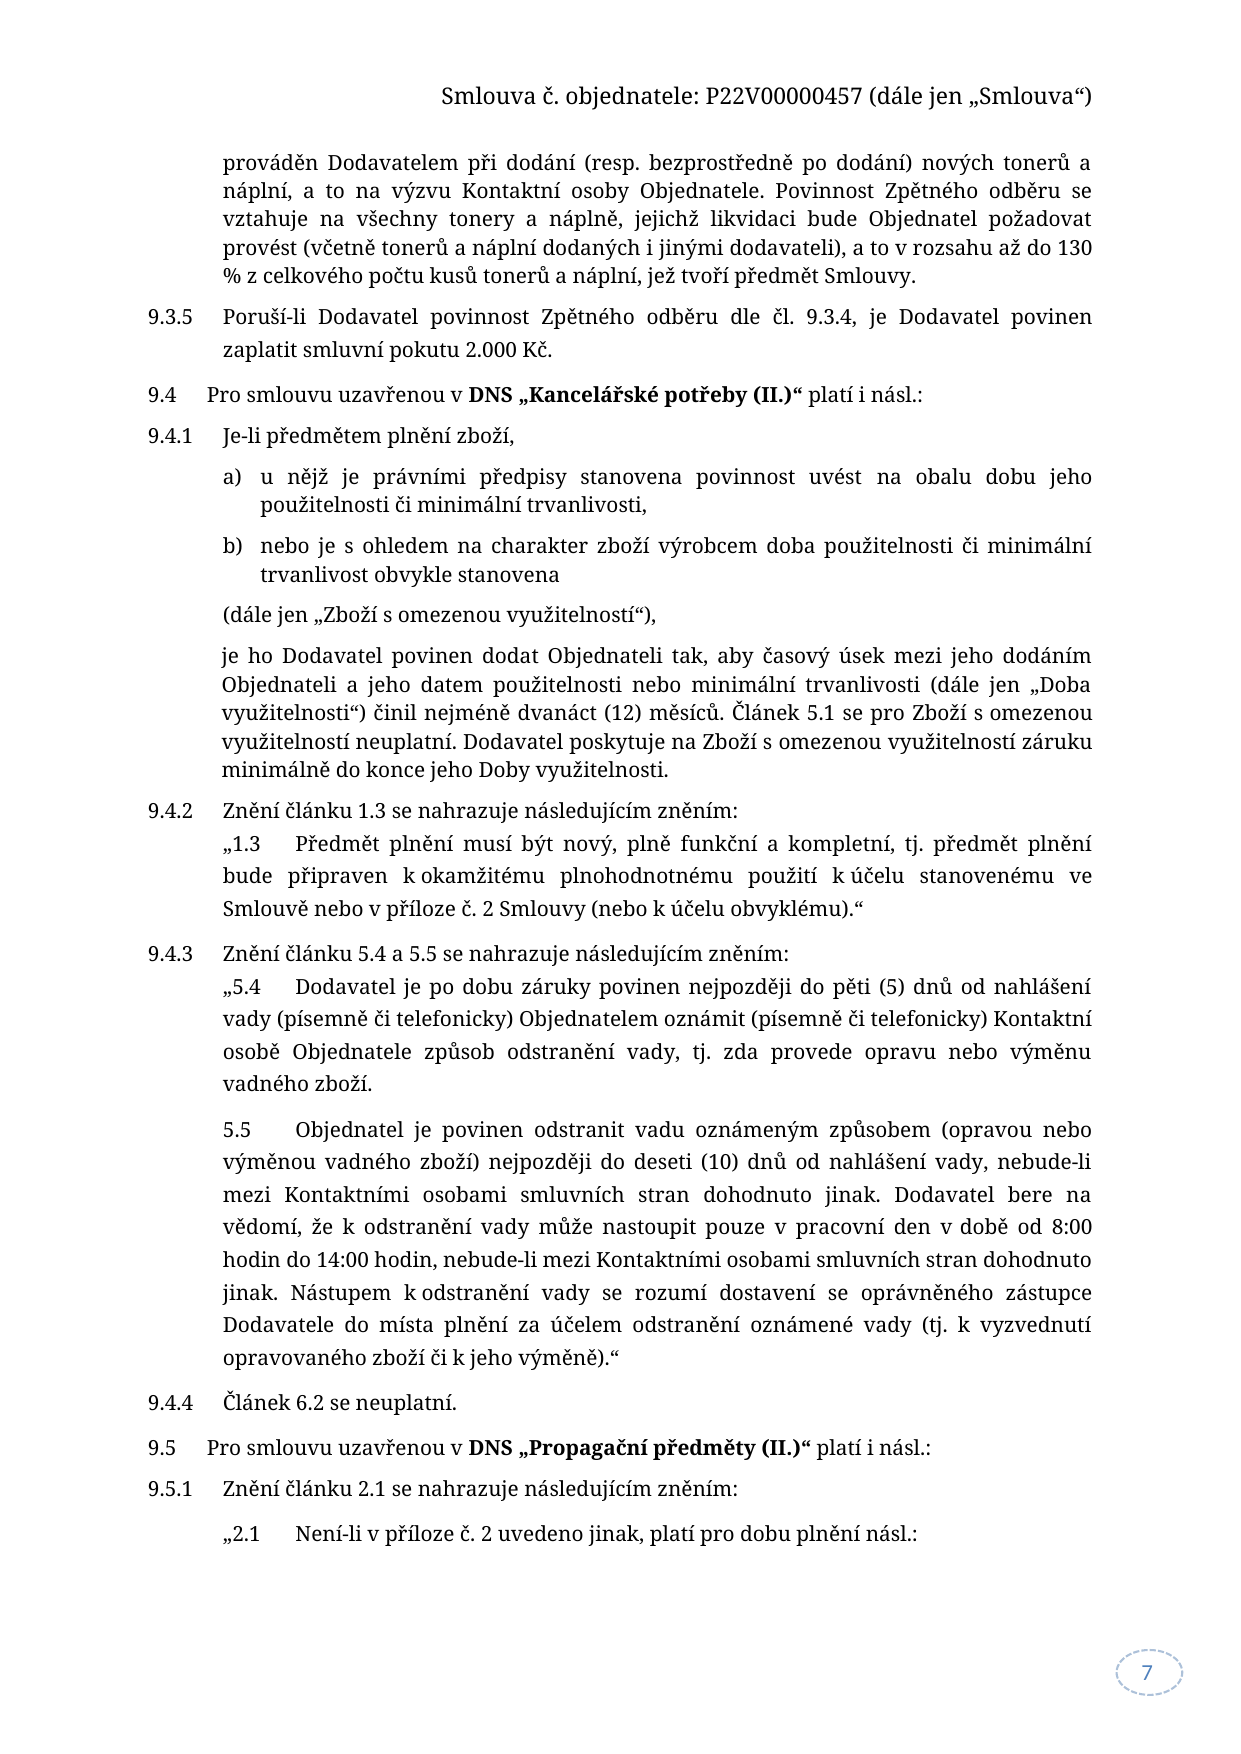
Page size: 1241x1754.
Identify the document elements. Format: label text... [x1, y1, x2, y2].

list Znění článku 2.1 se nahrazuje následujícím zněním: [148, 1474, 1093, 1502]
list Znění článku 1.3 se nahrazuje následujícím zněním: [148, 796, 1093, 825]
list „1.3 Předmět plnění musí být nový, plně funkční a kompletní, tj. předmět plnění bude připraven k okamžitému plnohodnotnému použití k účelu stanovenému ve Smlouvě nebo v příloze č. 2 Smlouvy (nebo k účelu obvyklému).“ [223, 829, 1093, 922]
list 5.5 Objednatel je povinen odstranit vadu oznámeným způsobem (opravou nebo výměnou vadného zboží) nejpozději do deseti (10) dnů od nahlášení vady, nebude-li mezi Kontaktními osobami smluvních stran dohodnuto jinak. Dodavatel bere na vědomí, že k odstranění vady může nastoupit pouze v pracovní den v době od 8:00 hodin do 14:00 hodin, nebude-li mezi Kontaktními osobami smluvních stran dohodnuto jinak. Nástupem k odstranění vady se rozumí dostavení se oprávněného zástupce Dodavatele do místa plnění za účelem odstranění oznámené vady (tj. k vyzvednutí opravovaného zboží či k jeho výměně).“ [223, 1115, 1093, 1371]
text (dále jen „Zboží s omezenou využitelností“), [223, 601, 1093, 629]
list Poruší-li Dodavatel povinnost Zpětného odběru dle čl. 9.3.4, je Dodavatel povinen zaplatit smluvní pokutu 2.000 Kč. [148, 302, 1093, 363]
list Článek 6.2 se neuplatní. [148, 1388, 1093, 1416]
list Je-li předmětem plnění zboží, [148, 421, 1093, 449]
list „2.1 Není-li v příloze č. 2 uvedeno jinak, platí pro dobu plnění násl.: [223, 1519, 1093, 1548]
list nebo je s ohledem na charakter zboží výrobcem doba použitelnosti či minimální trvanlivost obvykle stanovena [223, 531, 1093, 588]
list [148, 148, 1093, 290]
list „5.4 Dodavatel je po dobu záruky povinen nejpozději do pěti (5) dnů od nahlášení vady (písemně či telefonicky) Objednatelem oznámit (písemně či telefonicky) Kontaktní osobě Objednatele způsob odstranění vady, tj. zda provede opravu nebo výměnu vadného zboží. [223, 972, 1093, 1098]
list u nějž je právními předpisy stanovena povinnost uvést na obalu dobu jeho použitelnosti či minimální trvanlivosti, [223, 462, 1093, 519]
list Pro smlouvu uzavřenou v DNS „Propagační předměty (II.)“ platí i násl.: [148, 1433, 1093, 1462]
text je ho Dodavatel povinen dodat Objednateli tak, aby časový úsek mezi jeho dodáním Objednateli a jeho datem použitelnosti nebo minimální trvanlivosti (dále jen „Doba využitelnosti“) činil nejméně dvanáct (12) měsíců. Článek 5.1 se pro Zboží s omezenou využitelností neuplatní. Dodavatel poskytuje na Zboží s omezenou využitelností záruku minimálně do konce jeho Doby využitelnosti. [221, 642, 1093, 784]
list Pro smlouvu uzavřenou v DNS „Kancelářské potřeby (II.)“ platí i násl.: [148, 380, 1093, 408]
list Znění článku 5.4 a 5.5 se nahrazuje následujícím zněním: [148, 939, 1093, 968]
